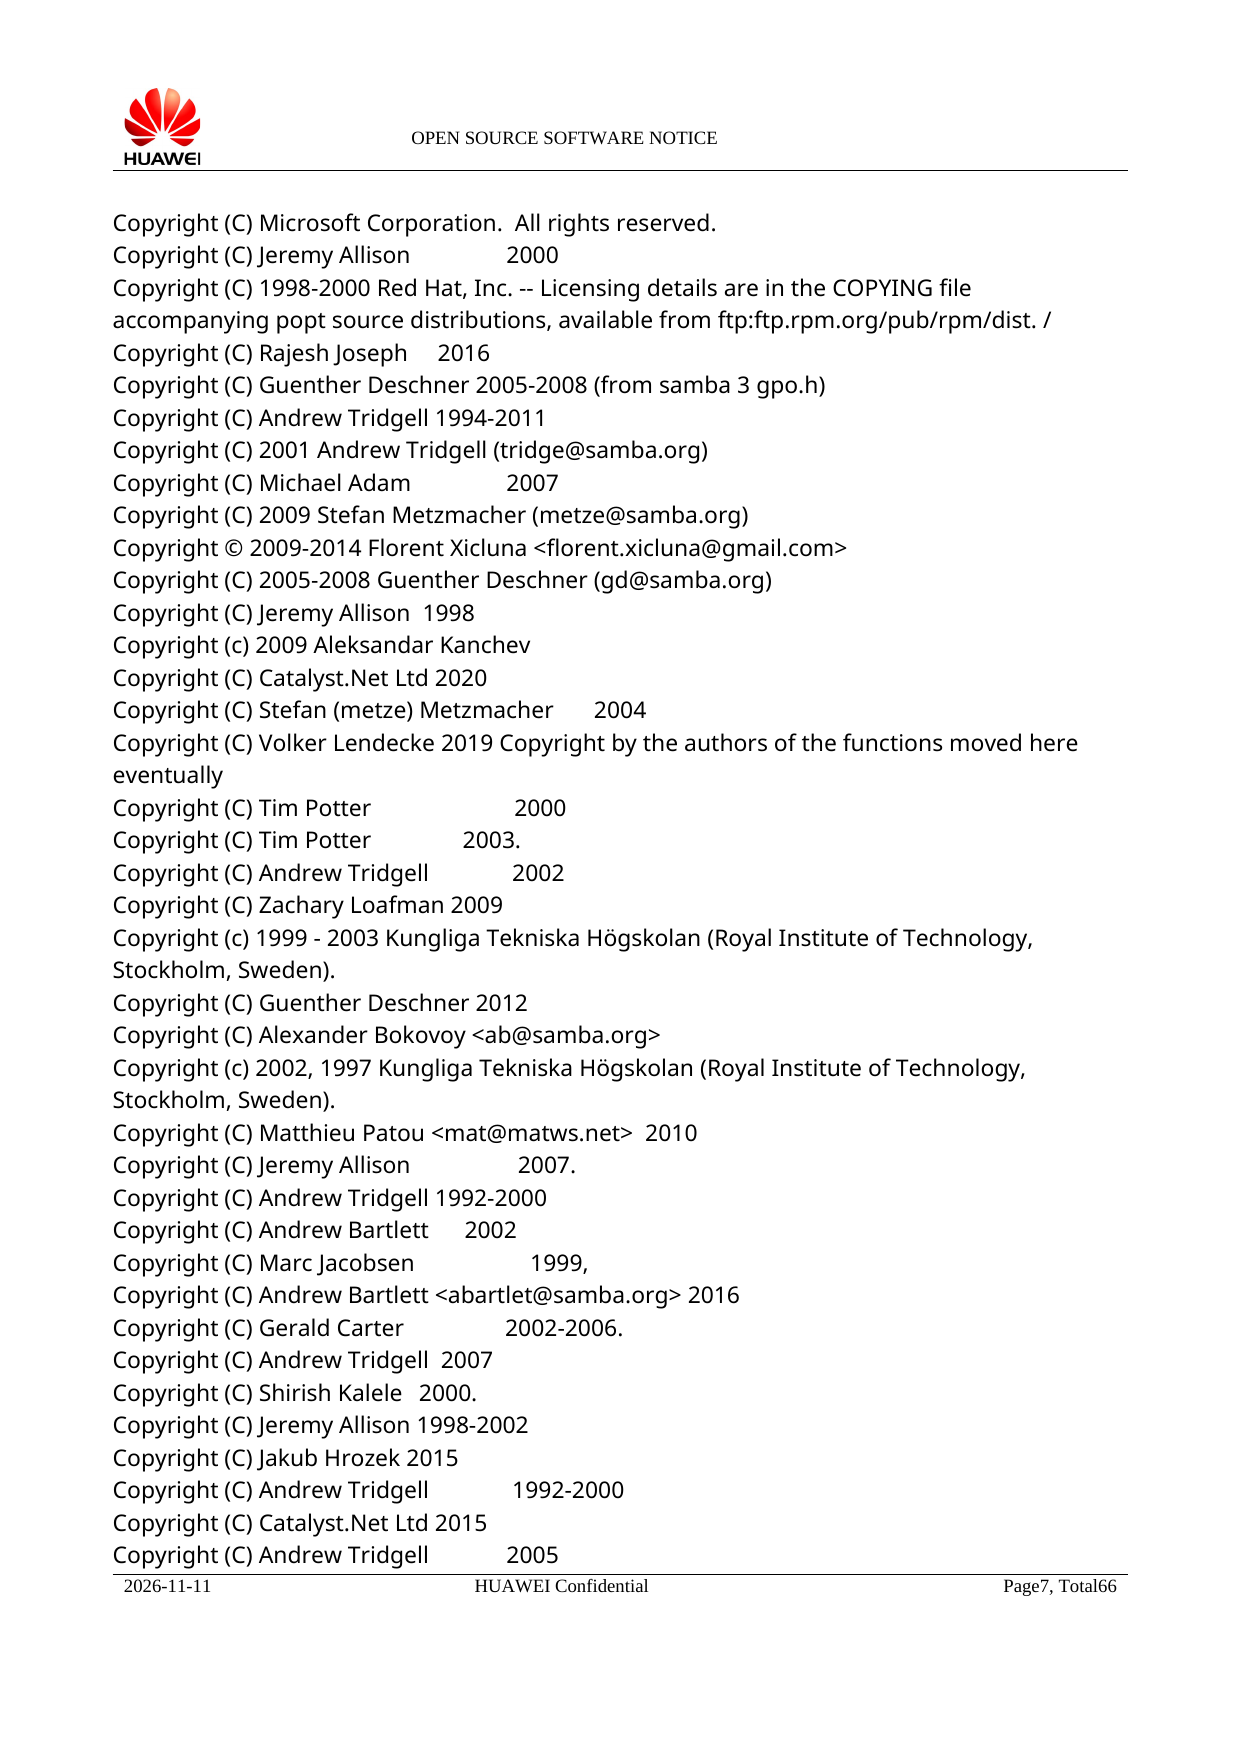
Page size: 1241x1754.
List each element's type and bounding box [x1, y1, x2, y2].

picture [124, 88, 201, 165]
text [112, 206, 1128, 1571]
